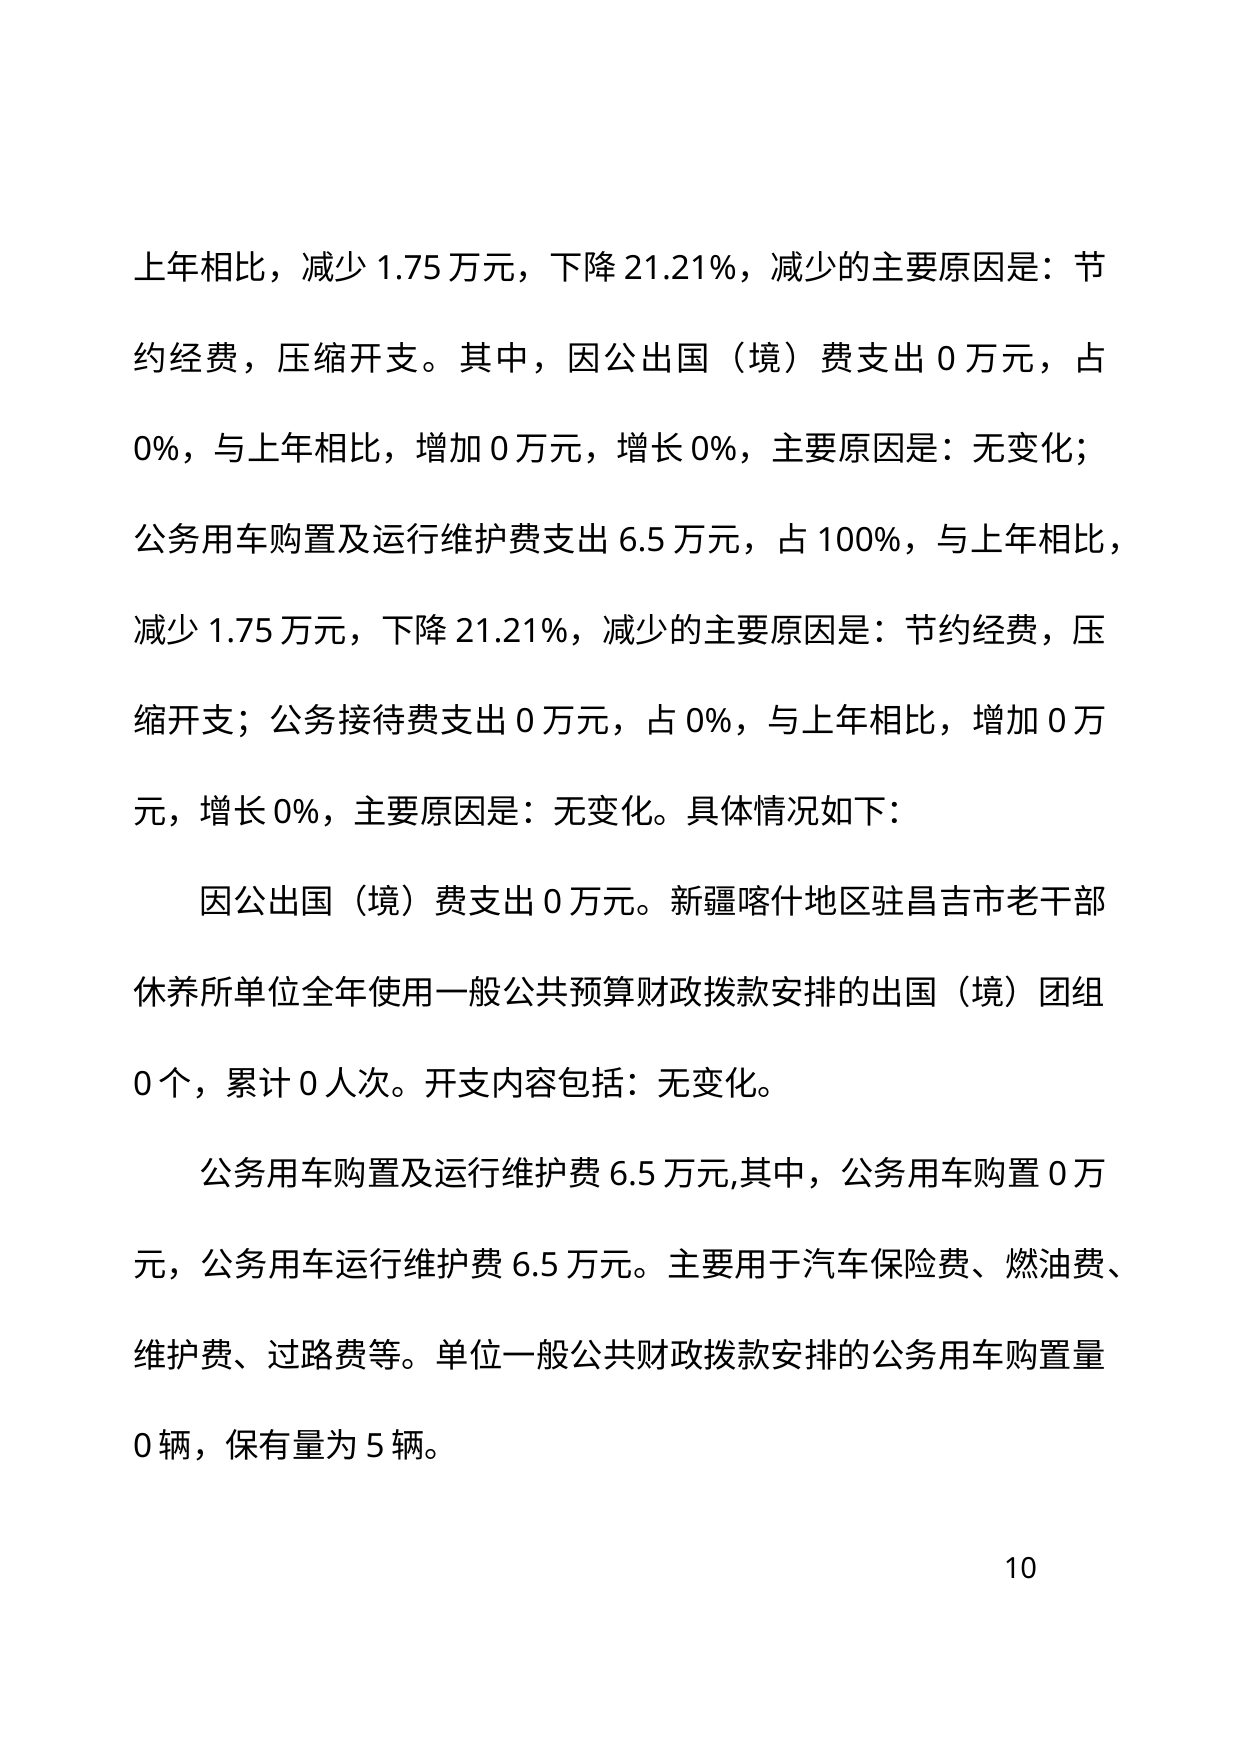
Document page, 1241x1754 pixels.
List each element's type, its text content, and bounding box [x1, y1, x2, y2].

text 因公出国（境）费支出0万元。新疆喀什地区驻昌吉市老干部休养所单位全年使用一般公共预算财政拨款安排的出国（境）团组0个，累计0人次。开支内容包括：无变化。 [133, 854, 1107, 1126]
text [133, 220, 1107, 854]
text 公务用车购置及运行维护费6.5万元,其中，公务用车购置0万元，公务用车运行维护费6.5万元。主要用于汽车保险费、燃油费、维护费、过路费等。单位一般公共财政拨款安排的公务用车购置量0辆，保有量为5辆。 [133, 1126, 1107, 1489]
